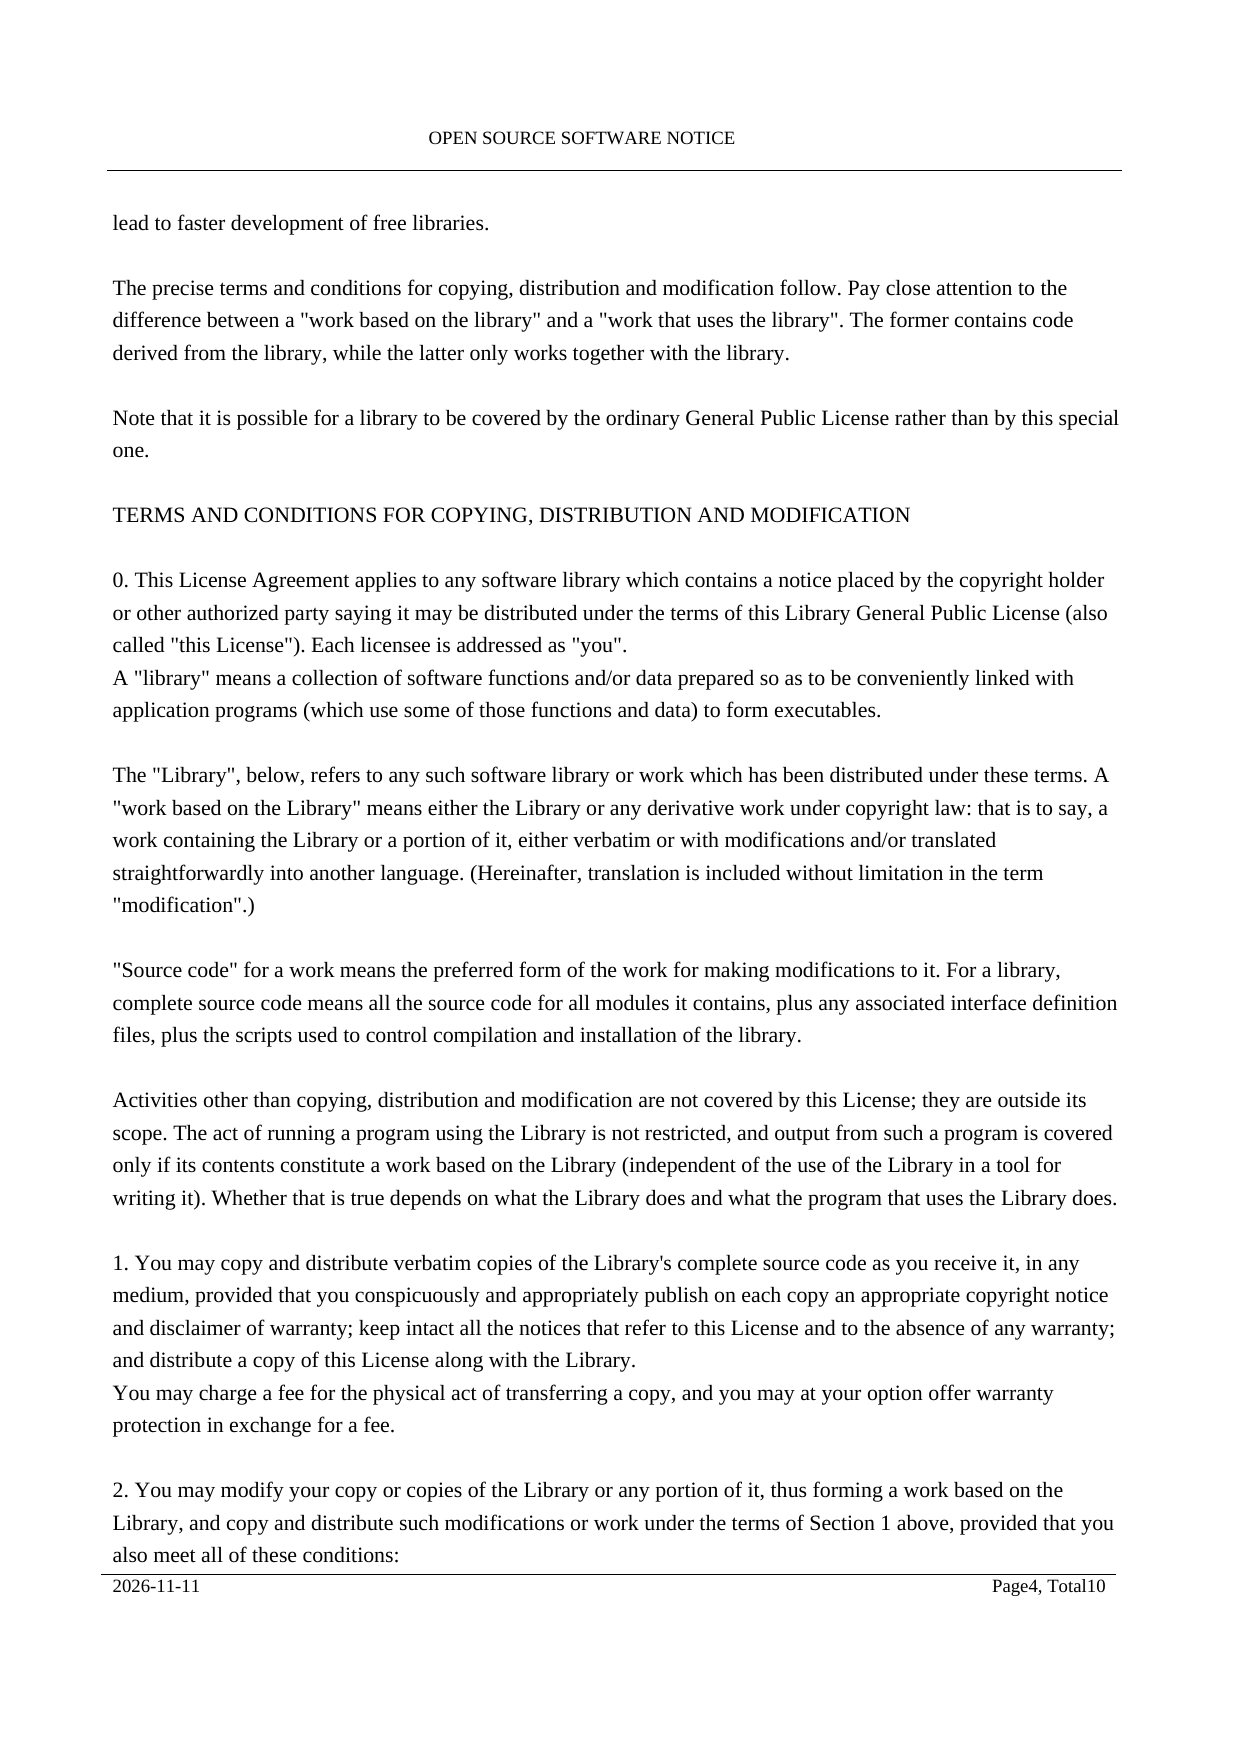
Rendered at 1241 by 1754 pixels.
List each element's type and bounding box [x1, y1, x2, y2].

text [112, 206, 1128, 1571]
